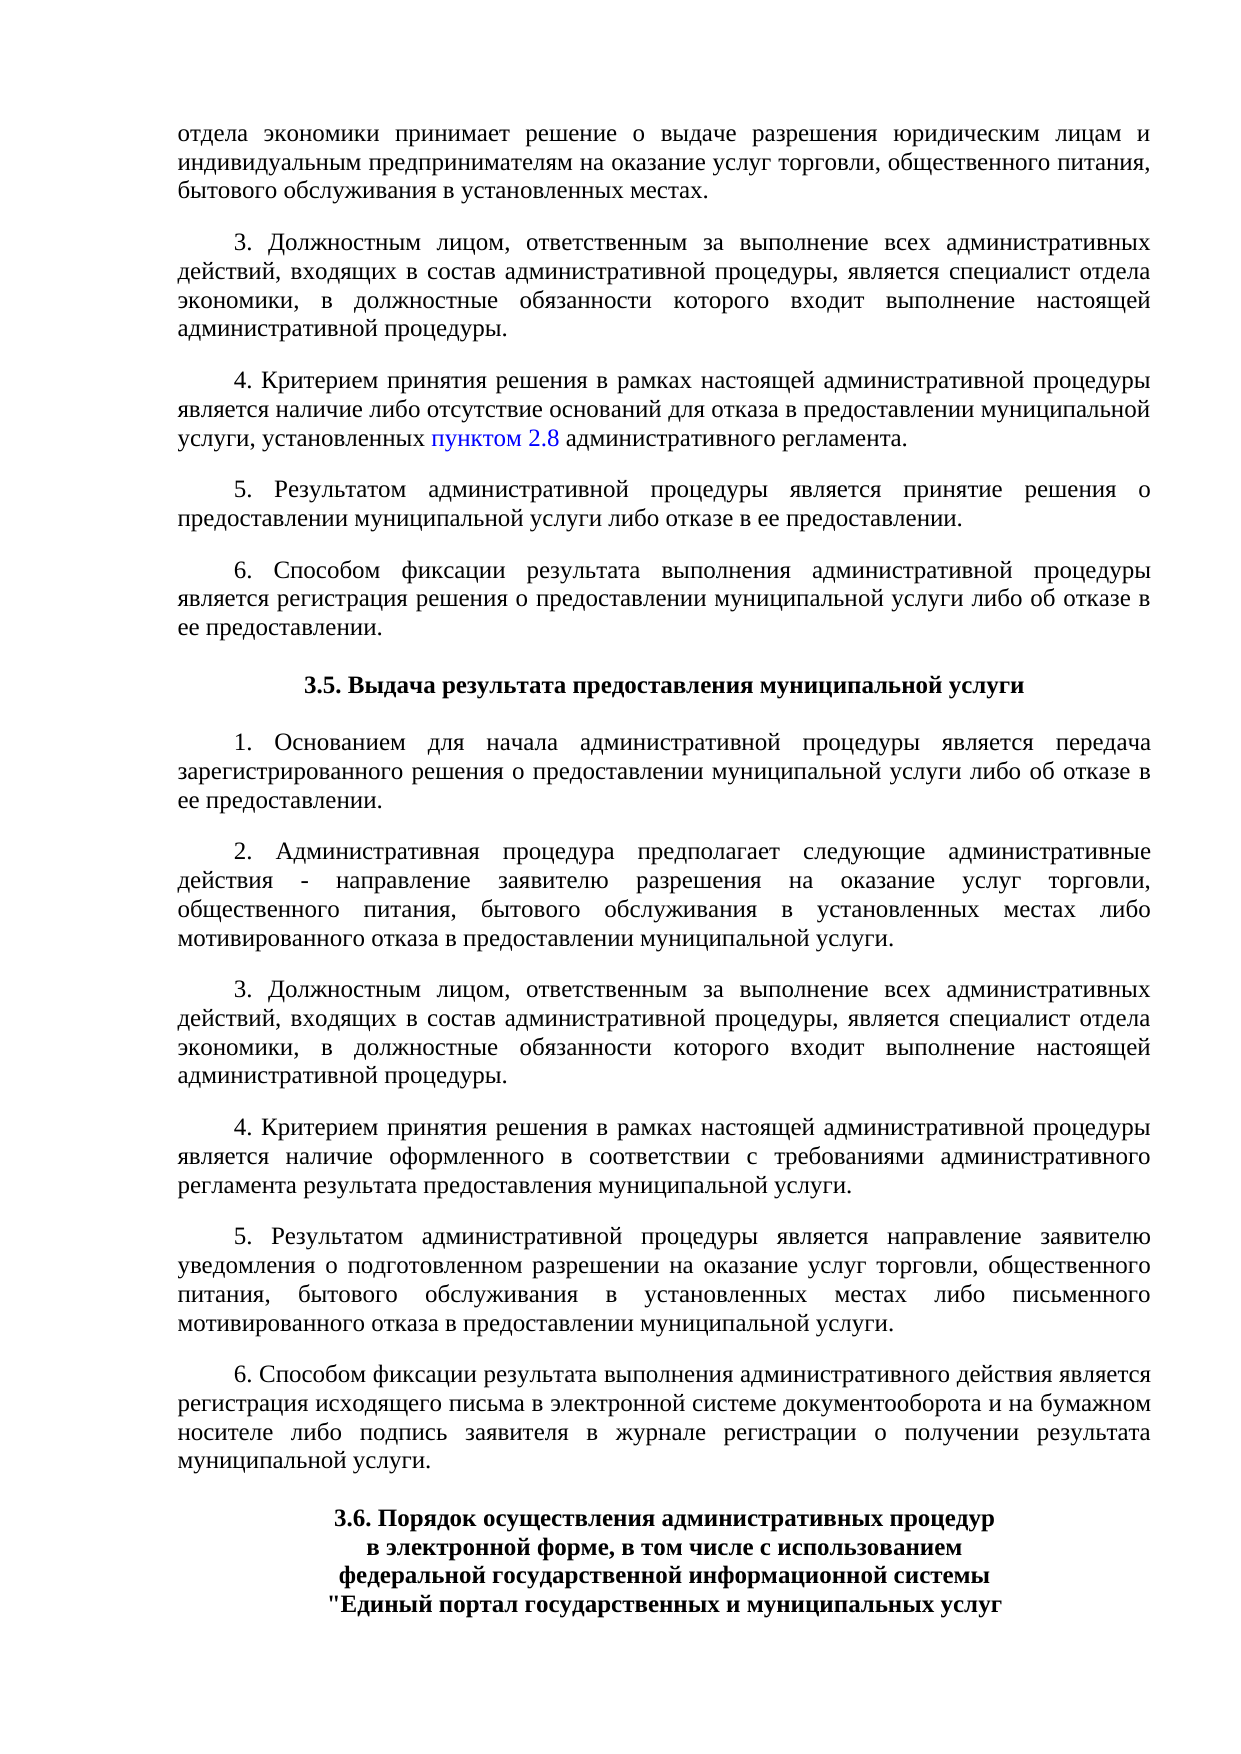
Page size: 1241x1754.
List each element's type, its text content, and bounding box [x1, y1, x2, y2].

text 3. Должностным лицом, ответственным за выполнение всех административных действий, входящих в состав административной процедуры, является специалист отдела экономики, в должностные обязанности которого входит выполнение настоящей административной процедуры. [177, 974, 1152, 1089]
text 4. Критерием принятия решения в рамках настоящей административной процедуры является наличие либо отсутствие оснований для отказа в предоставлении муниципальной услуги, установленных пунктом 2.8 административного регламента. [177, 365, 1152, 451]
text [177, 118, 1152, 204]
text 3. Должностным лицом, ответственным за выполнение всех административных действий, входящих в состав административной процедуры, является специалист отдела экономики, в должностные обязанности которого входит выполнение настоящей административной процедуры. [177, 227, 1152, 342]
text 5. Результатом административной процедуры является направление заявителю уведомления о подготовленном разрешении на оказание услуг торговли, общественного питания, бытового обслуживания в установленных местах либо письменного мотивированного отказа в предоставлении муниципальной услуги. [177, 1221, 1152, 1336]
text 6. Способом фиксации результата выполнения административной процедуры является регистрация решения о предоставлении муниципальной услуги либо об отказе в ее предоставлении. [177, 555, 1152, 641]
text 2. Административная процедура предполагает следующие административные действия - направление заявителю разрешения на оказание услуг торговли, общественного питания, бытового обслуживания в установленных местах либо мотивированного отказа в предоставлении муниципальной услуги. [177, 836, 1152, 951]
text 1. Основанием для начала административной процедуры является передача зарегистрированного решения о предоставлении муниципальной услуги либо об отказе в ее предоставлении. [177, 727, 1152, 813]
title 3.5. Выдача результата предоставления муниципальной услуги [177, 670, 1152, 698]
title "Единый портал государственных и муниципальных услуг [177, 1589, 1152, 1618]
title 3.6. Порядок осуществления административных процедур [177, 1503, 1152, 1532]
text 4. Критерием принятия решения в рамках настоящей административной процедуры является наличие оформленного в соответствии с требованиями административного регламента результата предоставления муниципальной услуги. [177, 1112, 1152, 1198]
title федеральной государственной информационной системы [177, 1561, 1152, 1589]
text 6. Способом фиксации результата выполнения административного действия является регистрация исходящего письма в электронной системе документооборота и на бумажном носителе либо подпись заявителя в журнале регистрации о получении результата муниципальной услуги. [177, 1359, 1152, 1474]
text 5. Результатом административной процедуры является принятие решения о предоставлении муниципальной услуги либо отказе в ее предоставлении. [177, 474, 1152, 532]
title в электронной форме, в том числе с использованием [177, 1532, 1152, 1561]
